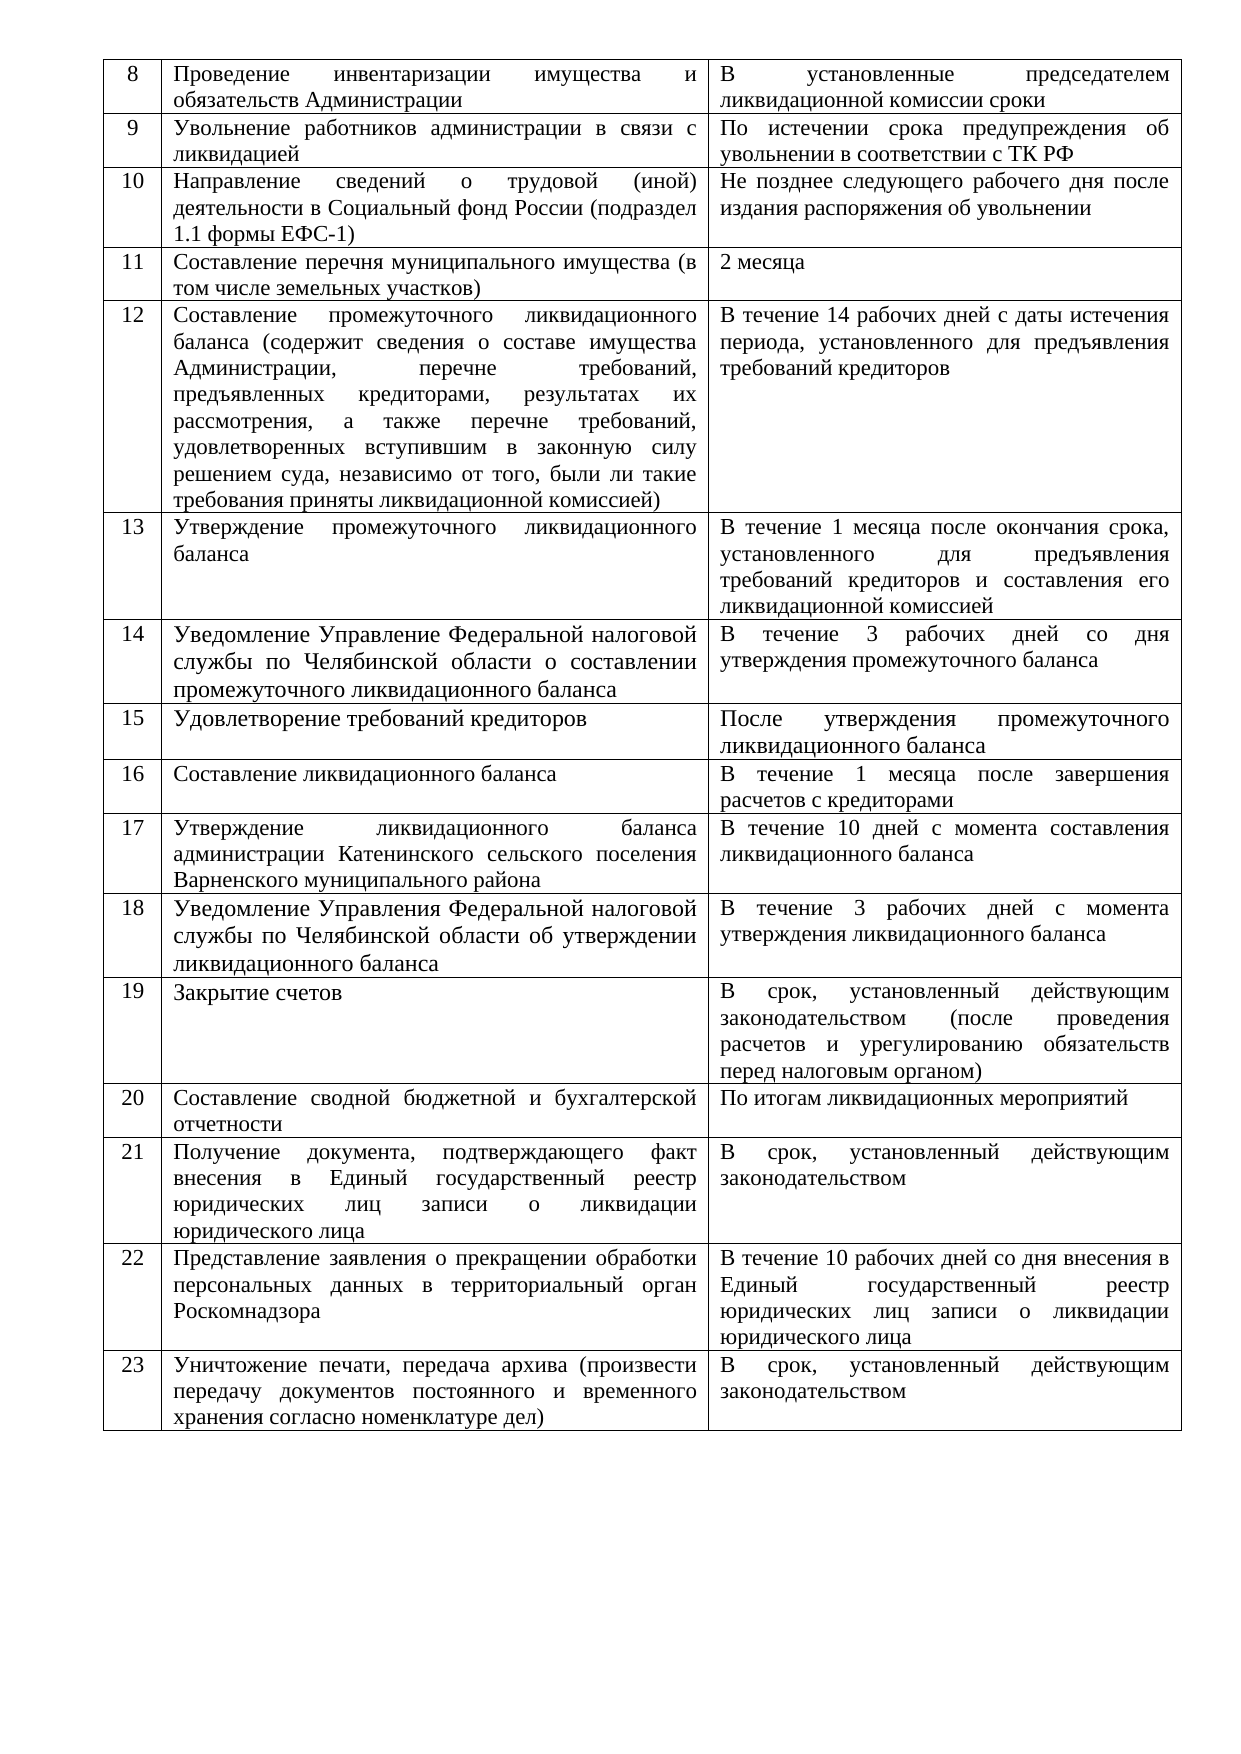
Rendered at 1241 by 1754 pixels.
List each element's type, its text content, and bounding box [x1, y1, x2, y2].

table_cell Удовлетворение требований кредиторов [162, 704, 708, 759]
table_cell Получение документа, подтверждающего факт внесения в Единый государственный реестр юридических лиц записи о ликвидации юридического лица [162, 1138, 708, 1243]
table_cell В течение 3 рабочих дней со дня утверждения промежуточного баланса [709, 620, 1181, 703]
table_cell Утверждение промежуточного ликвидационного баланса [162, 513, 708, 619]
table_cell Уведомление Управление Федеральной налоговой службы по Челябинской области о составлении промежуточного ликвидационного баланса [162, 620, 708, 703]
table_cell 11 [104, 248, 161, 300]
table_cell 17 [104, 814, 161, 893]
table_cell 8 [104, 60, 161, 113]
table_cell Направление сведений о трудовой (иной) деятельности в Социальный фонд России (подраздел 1.1 формы ЕФС-1) [162, 168, 708, 247]
table_cell 12 [104, 301, 161, 512]
table_cell 21 [104, 1138, 161, 1243]
table_cell Уведомление Управления Федеральной налоговой службы по Челябинской области об утверждении ликвидационного баланса [162, 894, 708, 977]
table_cell 2 месяца [709, 248, 1181, 300]
table_cell По истечении срока предупреждения об увольнении в соответствии с ТК РФ [709, 114, 1181, 167]
table_cell В установленные председателем ликвидационной комиссии сроки [709, 60, 1181, 113]
table_cell В течение 1 месяца после окончания срока, установленного для предъявления требований кредиторов и составления его ликвидационной комиссией [709, 513, 1181, 619]
table_cell В срок, установленный действующим законодательством (после проведения расчетов и урегулированию обязательств перед налоговым органом) [709, 978, 1181, 1083]
table_cell Не позднее следующего рабочего дня после издания распоряжения об увольнении [709, 168, 1181, 247]
table_cell 15 [104, 704, 161, 759]
table_cell 10 [104, 168, 161, 247]
table_cell 9 [104, 114, 161, 167]
table_cell Уничтожение печати, передача архива (произвести передачу документов постоянного и временного хранения согласно номенклатуре дел) [162, 1351, 708, 1430]
table_cell Составление промежуточного ликвидационного баланса (содержит сведения о составе имущества Администрации, перечне требований, предъявленных кредиторами, результатах их рассмотрения, а также перечне требований, удовлетворенных вступившим в законную силу решением суда, независимо от того, были ли такие требования приняты ликвидационной комиссией) [162, 301, 708, 512]
table_cell В течение 3 рабочих дней с момента утверждения ликвидационного баланса [709, 894, 1181, 977]
table_cell 22 [104, 1244, 161, 1350]
table_cell Закрытие счетов [162, 978, 708, 1083]
table_cell В течение 10 рабочих дней со дня внесения в Единый государственный реестр юридических лиц записи о ликвидации юридического лица [709, 1244, 1181, 1350]
table_cell 23 [104, 1351, 161, 1430]
table_cell 18 [104, 894, 161, 977]
table_cell Увольнение работников администрации в связи с ликвидацией [162, 114, 708, 167]
table_cell Проведение инвентаризации имущества и обязательств Администрации [162, 60, 708, 113]
table_cell Представление заявления о прекращении обработки персональных данных в территориальный орган Роскомнадзора [162, 1244, 708, 1350]
table_cell В течение 14 рабочих дней с даты истечения периода, установленного для предъявления требований кредиторов [709, 301, 1181, 512]
table_cell После утверждения промежуточного ликвидационного баланса [709, 704, 1181, 759]
table_cell В течение 10 дней с момента составления ликвидационного баланса [709, 814, 1181, 893]
table_cell 19 [104, 978, 161, 1083]
table_cell Составление сводной бюджетной и бухгалтерской отчетности [162, 1084, 708, 1137]
table_cell Утверждение ликвидационного баланса администрации Катенинского сельского поселения Варненского муниципального района [162, 814, 708, 893]
table_cell Составление ликвидационного баланса [162, 760, 708, 813]
table_cell По итогам ликвидационных мероприятий [709, 1084, 1181, 1137]
table_cell 20 [104, 1084, 161, 1137]
table_cell В срок, установленный действующим законодательством [709, 1351, 1181, 1430]
table_cell 13 [104, 513, 161, 619]
table_cell В течение 1 месяца после завершения расчетов с кредиторами [709, 760, 1181, 813]
table_cell 14 [104, 620, 161, 703]
table_cell 16 [104, 760, 161, 813]
table_cell Составление перечня муниципального имущества (в том числе земельных участков) [162, 248, 708, 300]
table_cell В срок, установленный действующим законодательством [709, 1138, 1181, 1243]
